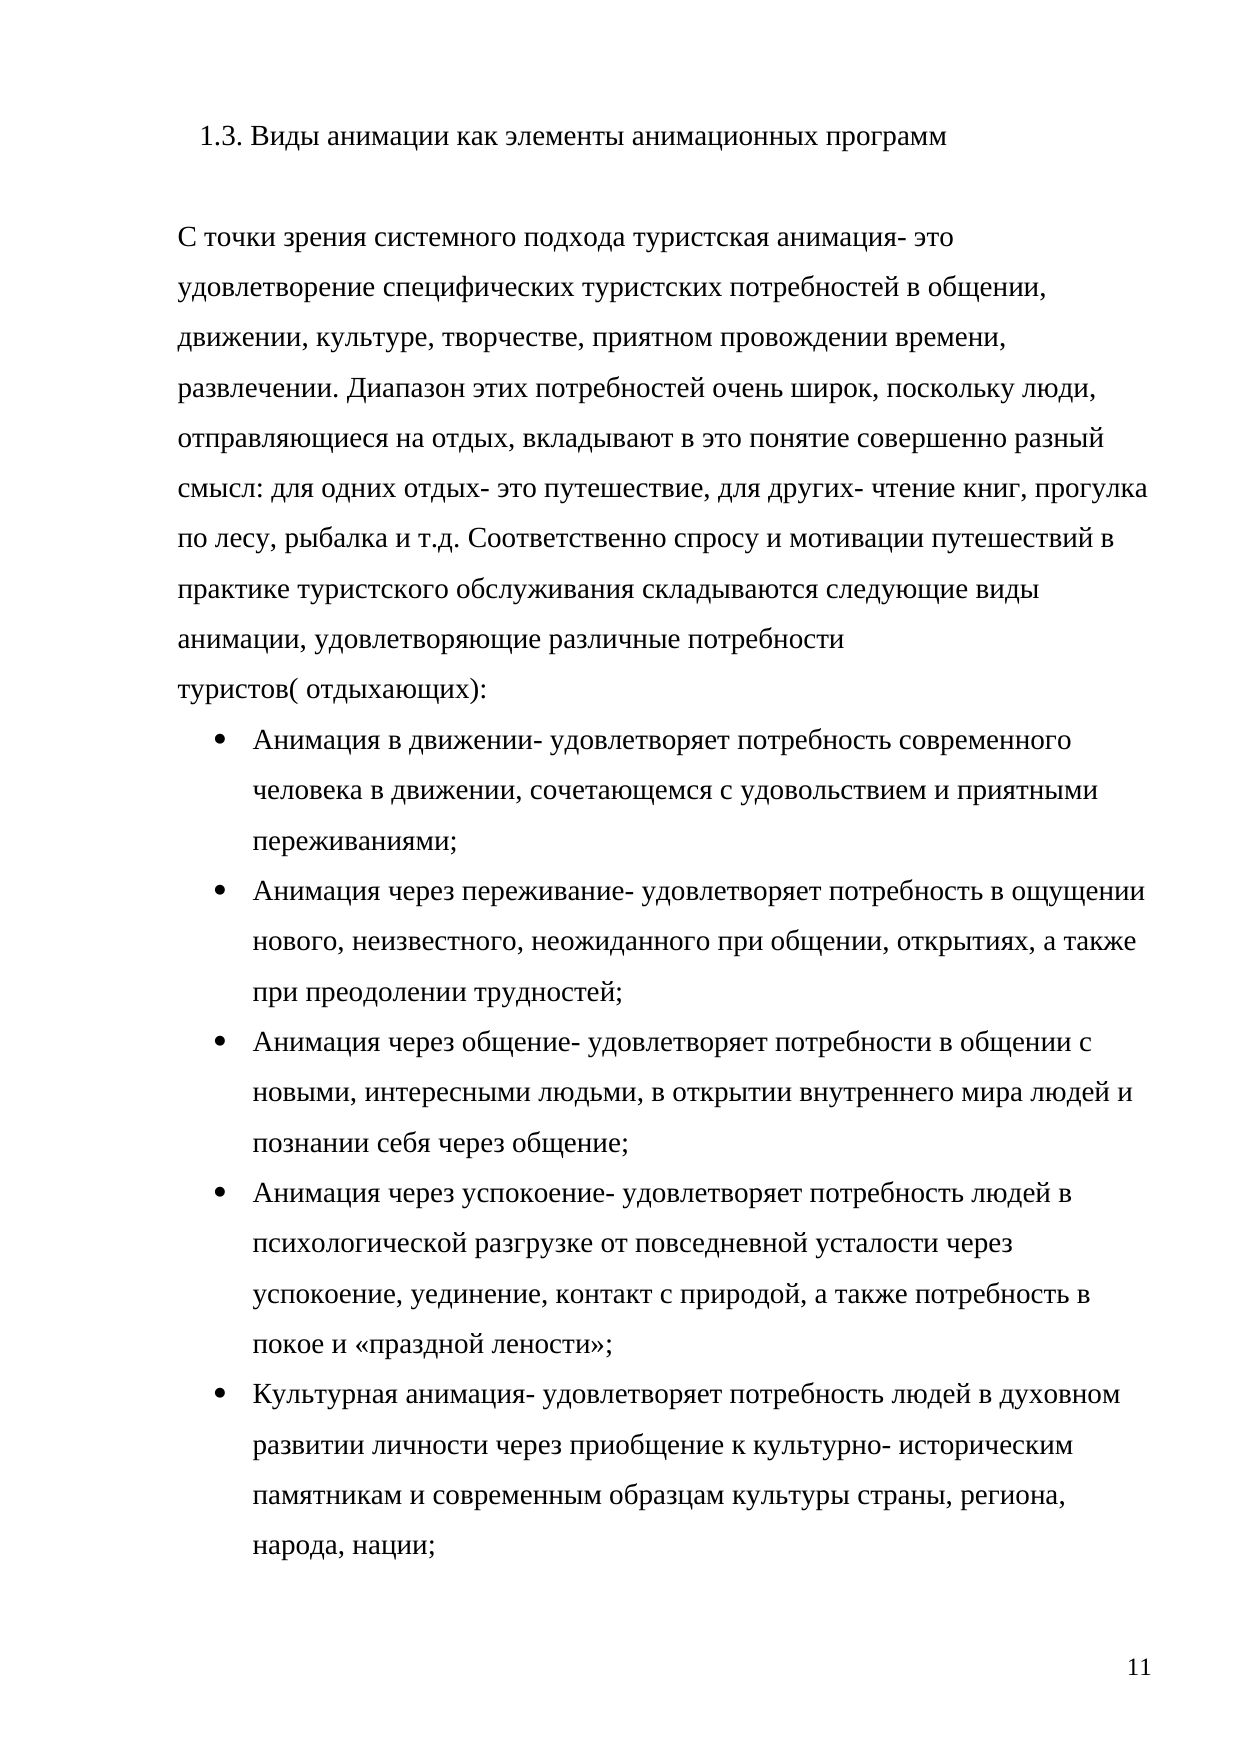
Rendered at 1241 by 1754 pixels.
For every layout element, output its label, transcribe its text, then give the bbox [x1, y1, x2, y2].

list Анимация через успокоение- удовлетворяет потребность людей в психологической разгрузке от повседневной усталости через успокоение, уединение, контакт с природой, а также потребность в покое и «праздной лености»; [215, 1175, 1152, 1359]
text 1.3. Виды анимации как элементы анимационных программ [177, 118, 1152, 152]
list Анимация в движении- удовлетворяет потребность современного человека в движении, сочетающемся с удовольствием и приятными переживаниями; [215, 722, 1152, 856]
list Анимация через переживание- удовлетворяет потребность в ощущении нового, неизвестного, неожиданного при общении, открытиях, а также при преодолении трудностей; [215, 873, 1152, 1007]
list Культурная анимация- удовлетворяет потребность людей в духовном развитии личности через приобщение к культурно- историческим памятникам и современным образцам культуры страны, региона, народа, нации; [215, 1376, 1152, 1561]
text С точки зрения системного подхода туристская анимация- это удовлетворение специфических туристских потребностей в общении, движении, культуре, творчестве, приятном провождении времени, развлечении. Диапазон этих потребностей очень широк, поскольку люди, отправляющиеся на отдых, вкладывают в это понятие совершенно разный смысл: для одних отдых- это путешествие, для других- чтение книг, прогулка по лесу, рыбалка и т.д. Соответственно спросу и мотивации путешествий в практике туристского обслуживания складываются следующие виды анимации, удовлетворяющие различные потребности туристов( отдыхающих): [177, 219, 1152, 705]
list Анимация через общение- удовлетворяет потребности в общении с новыми, интересными людьми, в открытии внутреннего мира людей и познании себя через общение; [215, 1024, 1152, 1158]
